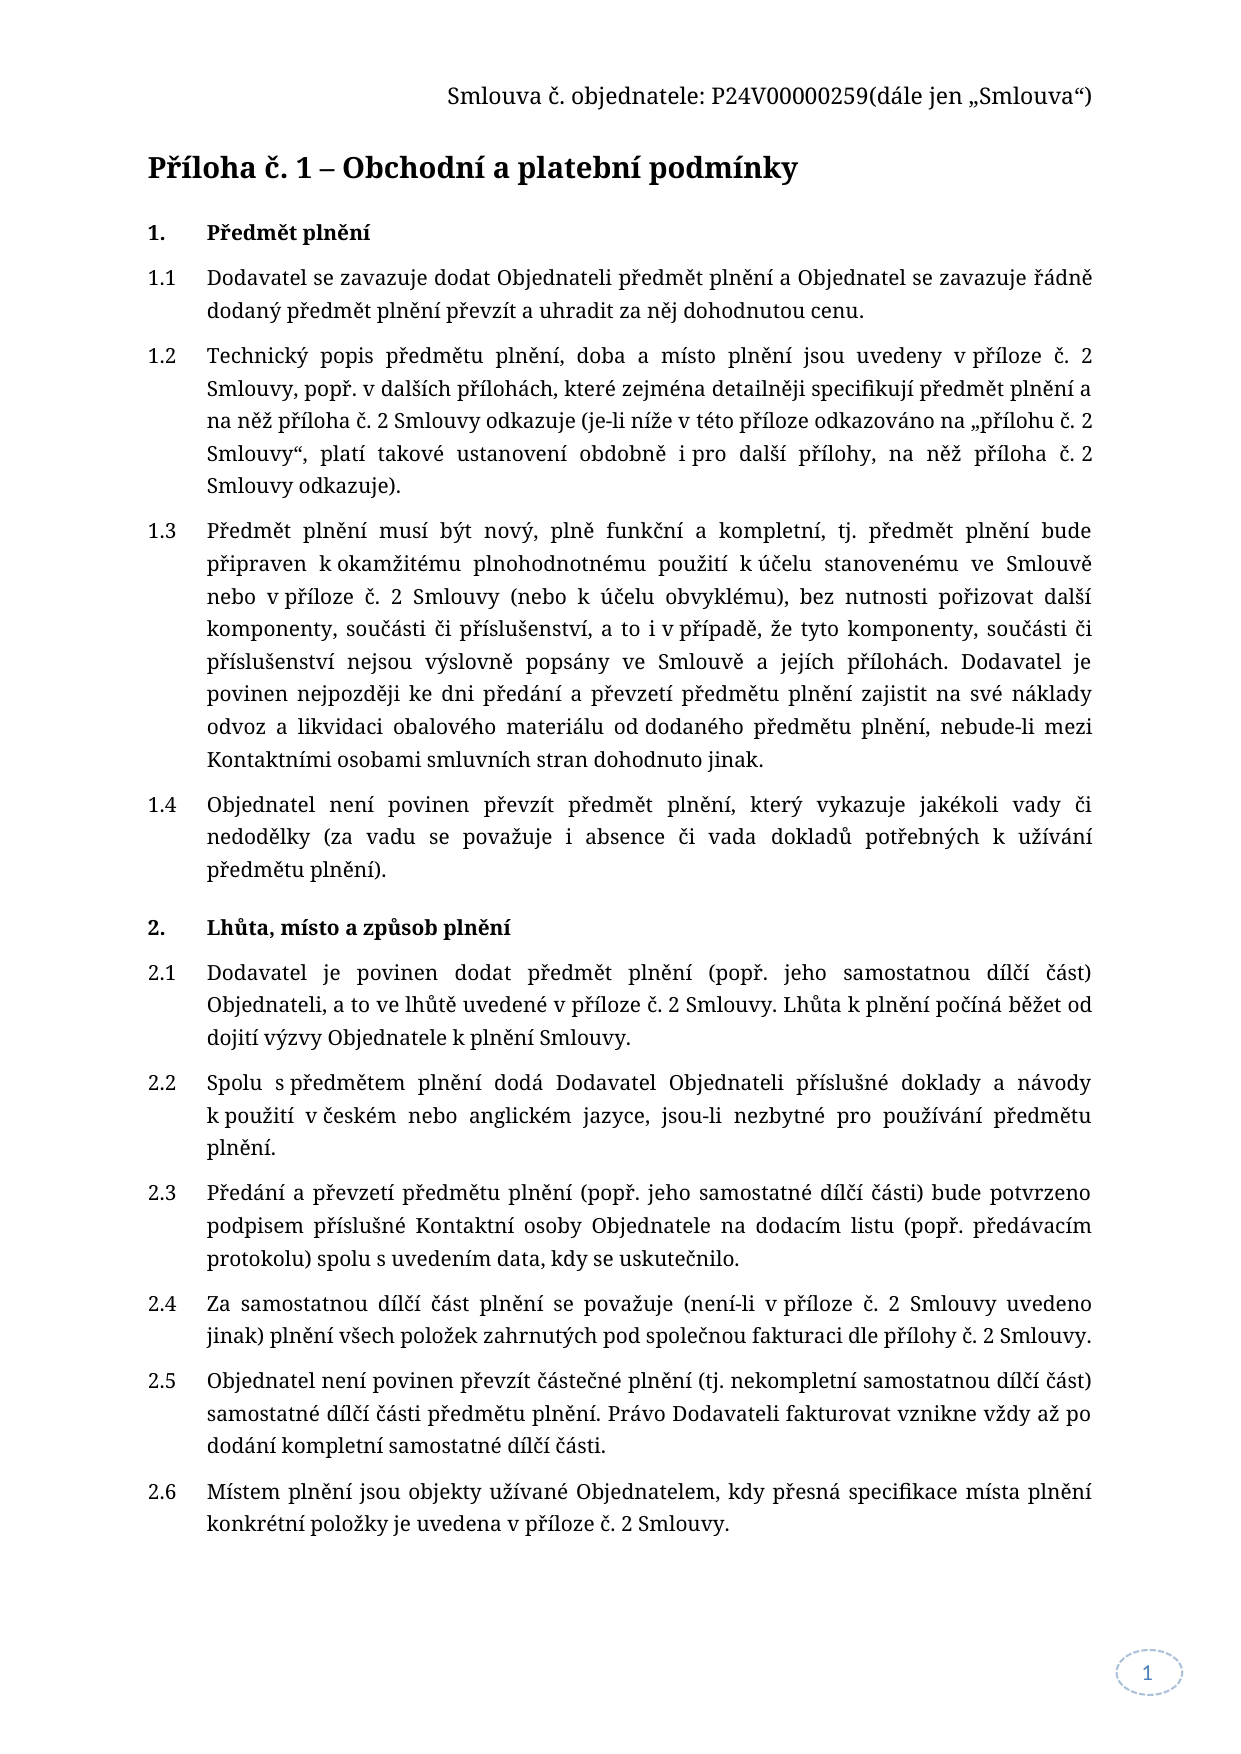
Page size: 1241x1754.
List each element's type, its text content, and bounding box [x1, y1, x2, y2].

list Místem plnění jsou objekty užívané Objednatelem, kdy přesná specifikace místa plnění konkrétní položky je uvedena v příloze č. 2 Smlouvy. [148, 1477, 1093, 1538]
list Spolu s předmětem plnění dodá Dodavatel Objednateli příslušné doklady a návody k použití v českém nebo anglickém jazyce, jsou-li nezbytné pro používání předmětu plnění. [148, 1068, 1093, 1162]
list Objednatel není povinen převzít částečné plnění (tj. nekompletní samostatnou dílčí část) samostatné dílčí části předmětu plnění. Právo Dodavateli fakturovat vznikne vždy až po dodání kompletní samostatné dílčí části. [148, 1366, 1093, 1460]
list Dodavatel se zavazuje dodat Objednateli předmět plnění a Objednatel se zavazuje řádně dodaný předmět plnění převzít a uhradit za něj dohodnutou cenu. [148, 263, 1093, 324]
list Předmět plnění musí být nový, plně funkční a kompletní, tj. předmět plnění bude připraven k okamžitému plnohodnotnému použití k účelu stanovenému ve Smlouvě nebo v příloze č. 2 Smlouvy (nebo k účelu obvyklému), bez nutnosti pořizovat další komponenty, součásti či příslušenství, a to i v případě, že tyto komponenty, součásti či příslušenství nejsou výslovně popsány ve Smlouvě a jejích přílohách. Dodavatel je povinen nejpozději ke dni předání a převzetí předmětu plnění zajistit na své náklady odvoz a likvidaci obalového materiálu od dodaného předmětu plnění, nebude-li mezi Kontaktními osobami smluvních stran dohodnuto jinak. [148, 517, 1093, 773]
list Předmět plnění [148, 218, 1093, 247]
list Za samostatnou dílčí část plnění se považuje (není-li v příloze č. 2 Smlouvy uvedeno jinak) plnění všech položek zahrnutých pod společnou fakturaci dle přílohy č. 2 Smlouvy. [148, 1289, 1093, 1350]
list Předání a převzetí předmětu plnění (popř. jeho samostatné dílčí části) bude potvrzeno podpisem příslušné Kontaktní osoby Objednatele na dodacím listu (popř. předávacím protokolu) spolu s uvedením data, kdy se uskutečnilo. [148, 1178, 1093, 1272]
list Technický popis předmětu plnění, doba a místo plnění jsou uvedeny v příloze č. 2 Smlouvy, popř. v dalších přílohách, které zejména detailněji specifikují předmět plnění a na něž příloha č. 2 Smlouvy odkazuje (je-li níže v této příloze odkazováno na „přílohu č. 2 Smlouvy“, platí takové ustanovení obdobně i pro další přílohy, na něž příloha č. 2 Smlouvy odkazuje). [148, 341, 1093, 500]
list Lhůta, místo a způsob plnění [148, 913, 1093, 941]
list Objednatel není povinen převzít předmět plnění, který vykazuje jakékoli vady či nedodělky (za vadu se považuje i absence či vada dokladů potřebných k užívání předmětu plnění). [148, 790, 1093, 883]
text Příloha č. 1 – Obchodní a platební podmínky [148, 148, 1093, 187]
list Dodavatel je povinen dodat předmět plnění (popř. jeho samostatnou dílčí část) Objednateli, a to ve lhůtě uvedené v příloze č. 2 Smlouvy. Lhůta k plnění počíná běžet od dojití výzvy Objednatele k plnění Smlouvy. [148, 958, 1093, 1051]
